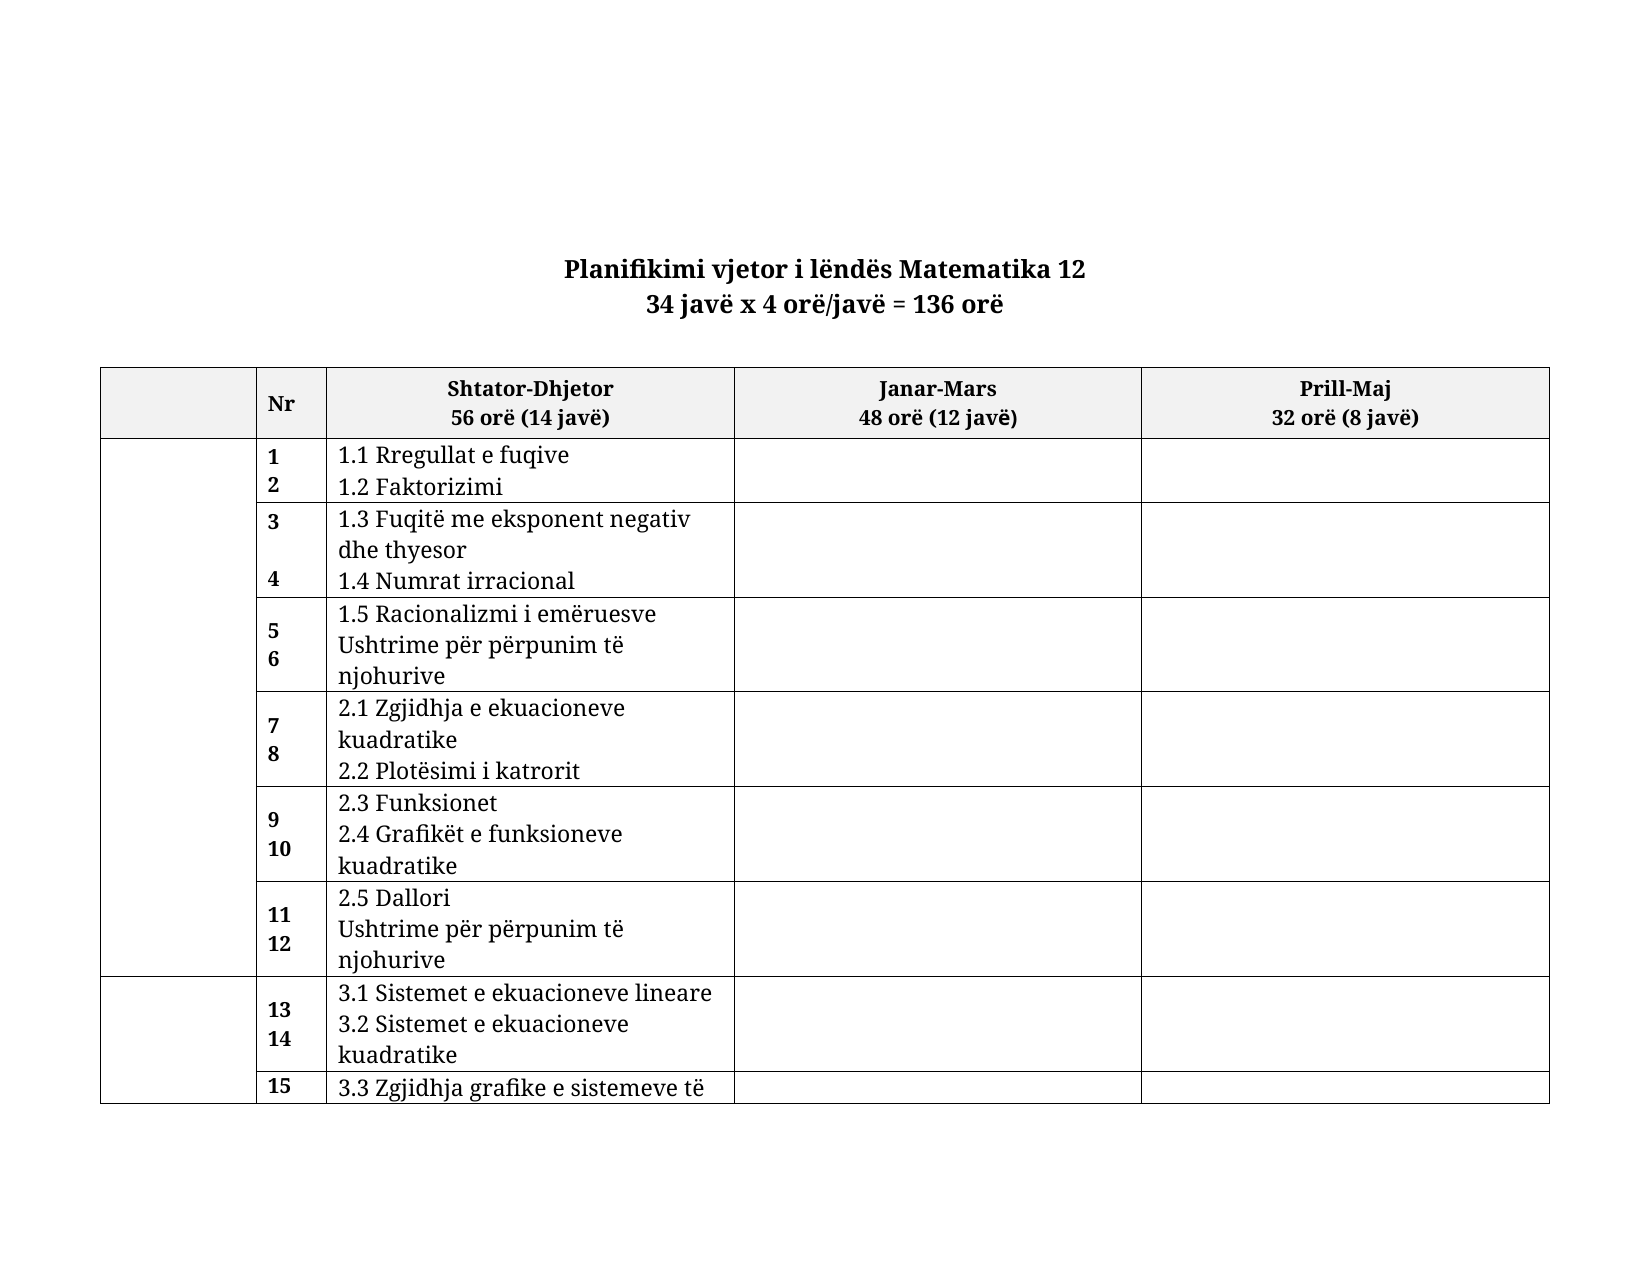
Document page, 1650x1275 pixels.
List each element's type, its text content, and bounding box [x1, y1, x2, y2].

table_cell [735, 598, 1141, 691]
table_cell 13 14 [257, 977, 326, 1071]
table_header [101, 368, 256, 438]
table_cell [735, 503, 1141, 597]
table_header Prill-Maj 32 orë (8 javë) [1142, 368, 1549, 438]
table_header Nr [257, 368, 326, 438]
table_cell [1142, 882, 1549, 976]
text 34 javë x 4 orë/javë = 136 orë [150, 286, 1500, 320]
text Planifikimi vjetor i lëndës Matematika 12 [150, 252, 1500, 286]
table_cell 2.5 Dallori Ushtrime për përpunim të njohurive [327, 882, 734, 976]
table_cell 2.3 Funksionet 2.4 Grafikët e funksioneve kuadratike [327, 787, 734, 881]
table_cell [327, 1072, 734, 1103]
table_cell [1142, 598, 1549, 691]
table_cell [735, 977, 1141, 1071]
table_cell [1142, 692, 1549, 786]
table_cell 1.3 Fuqitë me eksponent negativ dhe thyesor 1.4 Numrat irracional [327, 503, 734, 597]
table_cell 3 4 [257, 503, 326, 597]
table_header Janar-Mars 48 orë (12 javë) [735, 368, 1141, 438]
table_cell [1142, 1072, 1549, 1103]
table_cell Rregullat e fuqive Faktorizimi [327, 439, 734, 502]
table_cell 1.5 Racionalizmi i emëruesve Ushtrime për përpunim të njohurive [327, 598, 734, 691]
table_cell 15 16 [257, 1072, 326, 1103]
table_cell 11 12 [257, 882, 326, 976]
table_cell [1142, 787, 1549, 881]
table_cell [1142, 503, 1549, 597]
table_cell 9 10 [257, 787, 326, 881]
table_cell [735, 787, 1141, 881]
table_cell [101, 977, 256, 1103]
table_cell [735, 439, 1141, 502]
table_cell [1142, 977, 1549, 1071]
table_cell 2.1 Zgjidhja e ekuacioneve kuadratike 2.2 Plotësimi i katrorit [327, 692, 734, 786]
table_header Shtator-Dhjetor 56 orë (14 javë) [327, 368, 734, 438]
table_cell [735, 882, 1141, 976]
table_cell 7 8 [257, 692, 326, 786]
table_cell [101, 439, 256, 976]
table_cell 3.1 Sistemet e ekuacioneve lineare 3.2 Sistemet e ekuacioneve kuadratike [327, 977, 734, 1071]
table_cell 5 6 [257, 598, 326, 691]
table_cell [1142, 439, 1549, 502]
table_cell 1 2 [257, 439, 326, 502]
table_cell [735, 1072, 1141, 1103]
table_cell [735, 692, 1141, 786]
